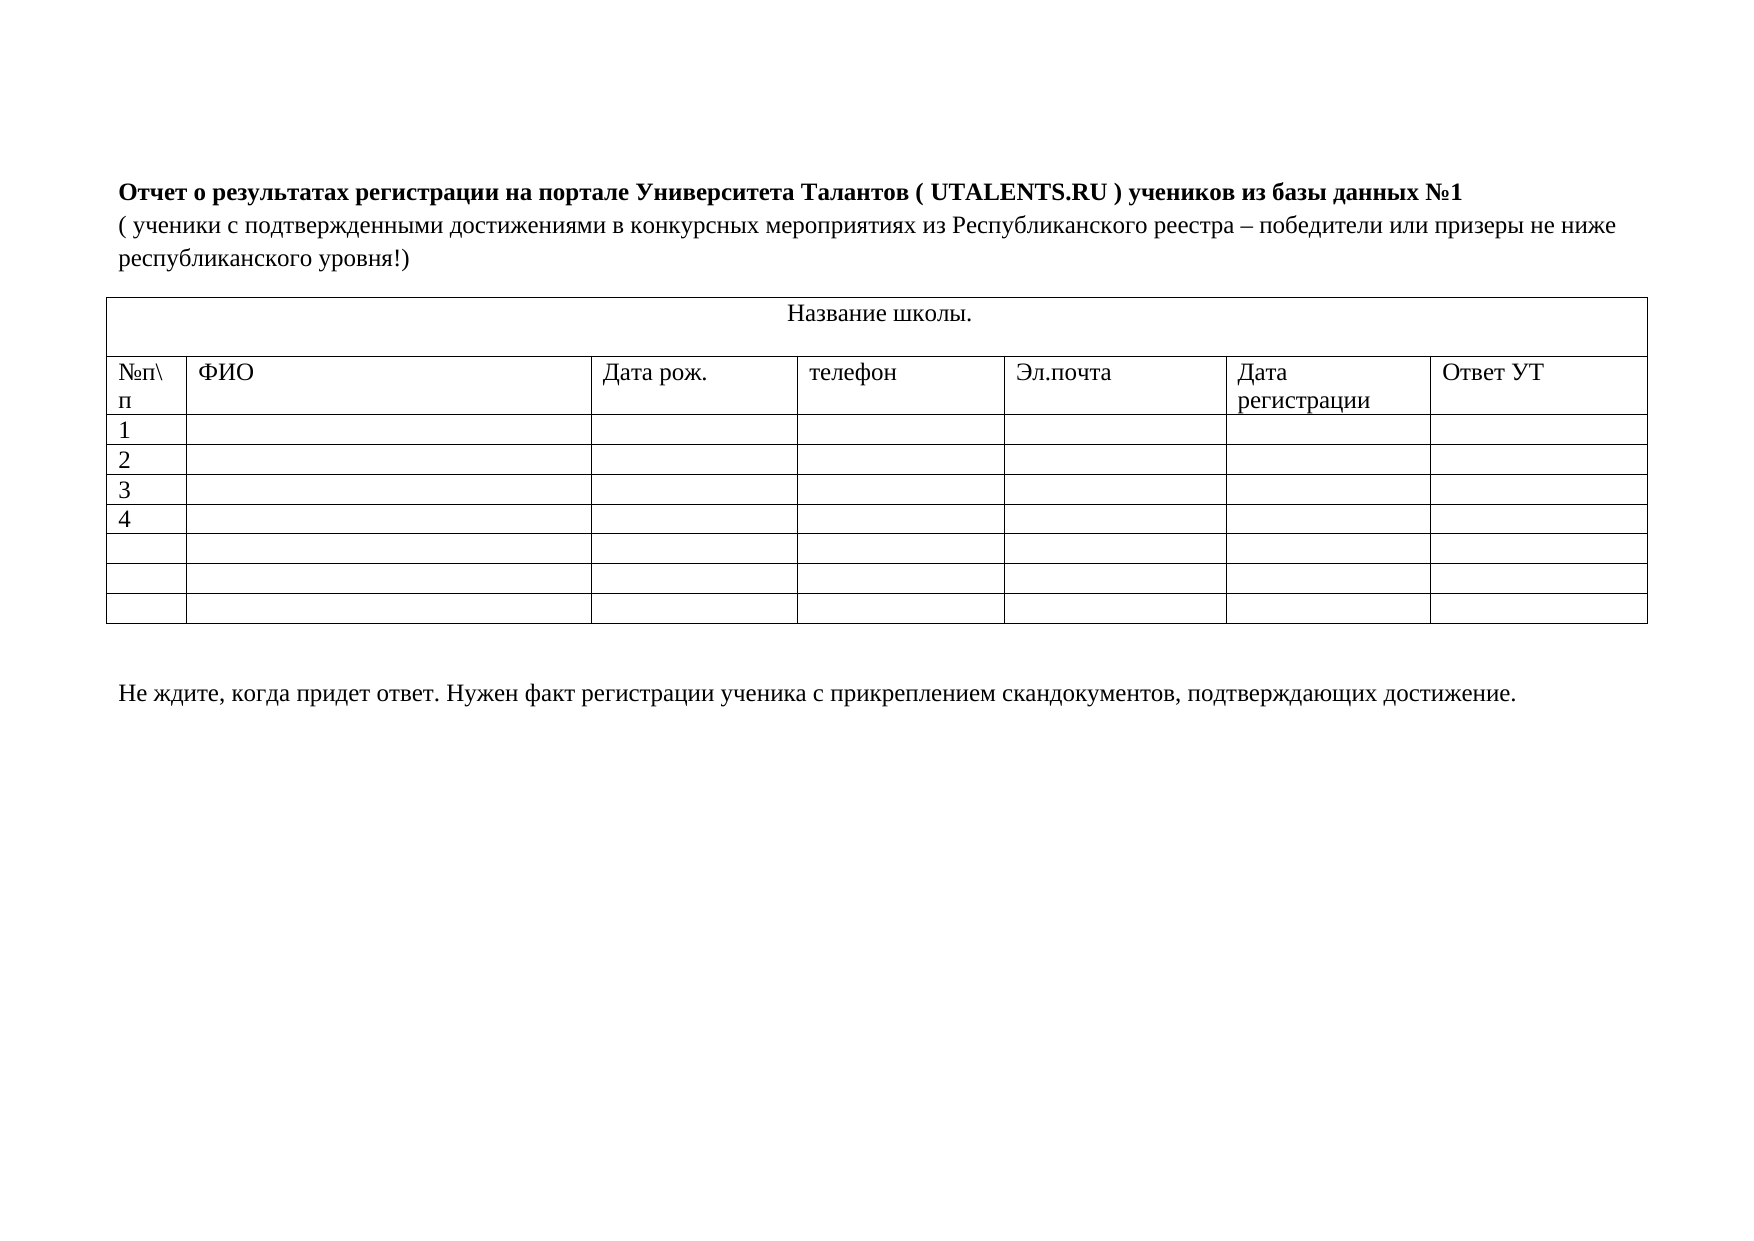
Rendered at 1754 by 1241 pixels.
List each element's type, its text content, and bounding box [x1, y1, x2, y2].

table_cell [1005, 534, 1226, 563]
table_cell [1431, 534, 1647, 563]
table_cell [592, 415, 797, 444]
table_cell [1227, 475, 1430, 503]
table_cell [592, 475, 797, 503]
table_cell [1227, 534, 1430, 563]
table_cell [1227, 564, 1430, 593]
table_cell [187, 564, 591, 593]
table_cell Ответ УТ [1431, 357, 1647, 414]
table_cell [187, 505, 591, 533]
table_cell [1005, 564, 1226, 593]
table_cell [107, 534, 186, 563]
table_cell [1227, 594, 1430, 623]
table_cell 1 [107, 415, 186, 444]
table_cell [1005, 594, 1226, 623]
table_cell [187, 534, 591, 563]
table_cell ФИО [187, 357, 591, 414]
table_cell [1431, 564, 1647, 593]
table_cell [592, 564, 797, 593]
table_cell [1005, 415, 1226, 444]
table_cell Эл.почта [1005, 357, 1226, 414]
table_cell [1227, 445, 1430, 474]
table_cell №п\п [107, 357, 186, 414]
table_cell [1227, 415, 1430, 444]
table_cell [1431, 445, 1647, 474]
table_cell [107, 594, 186, 623]
table_cell [798, 594, 1004, 623]
table_cell 2 [107, 445, 186, 474]
table_cell [1227, 505, 1430, 533]
text Не ждите, когда придет ответ. Нужен факт регистрации ученика с прикреплением скандокументов, подтверждающих достижение. [118, 678, 1636, 706]
table_cell [798, 564, 1004, 593]
table_cell [1005, 445, 1226, 474]
table_cell телефон [798, 357, 1004, 414]
table_cell [1431, 415, 1647, 444]
table_header Название школы. [107, 298, 1647, 356]
table_cell [1005, 505, 1226, 533]
table_cell [187, 445, 591, 474]
table_cell [187, 475, 591, 503]
table_cell [798, 505, 1004, 533]
table_cell [798, 445, 1004, 474]
table_cell [1431, 505, 1647, 533]
text Отчет о результатах регистрации на портале Университета Талантов ( UTALENTS.RU ) учеников из базы данных №1 ( ученики с подтвержденными достижениями в конкурсных мероприятиях из Республиканского реестра – победители или призеры не ниже республиканского уровня!) [118, 177, 1636, 272]
table_cell 3 [107, 475, 186, 503]
table_cell [1431, 475, 1647, 503]
table_cell [107, 564, 186, 593]
table_cell [798, 415, 1004, 444]
table_cell [798, 534, 1004, 563]
table_cell [592, 445, 797, 474]
table_cell [187, 415, 591, 444]
table_cell [187, 594, 591, 623]
table_cell 4 [107, 505, 186, 533]
table_cell Дата регистрации [1227, 357, 1430, 414]
table_cell [1431, 594, 1647, 623]
table_cell Дата рож. [592, 357, 797, 414]
table_cell [798, 475, 1004, 503]
table_cell [1005, 475, 1226, 503]
table_cell [592, 594, 797, 623]
table_cell [592, 534, 797, 563]
table_cell [592, 505, 797, 533]
